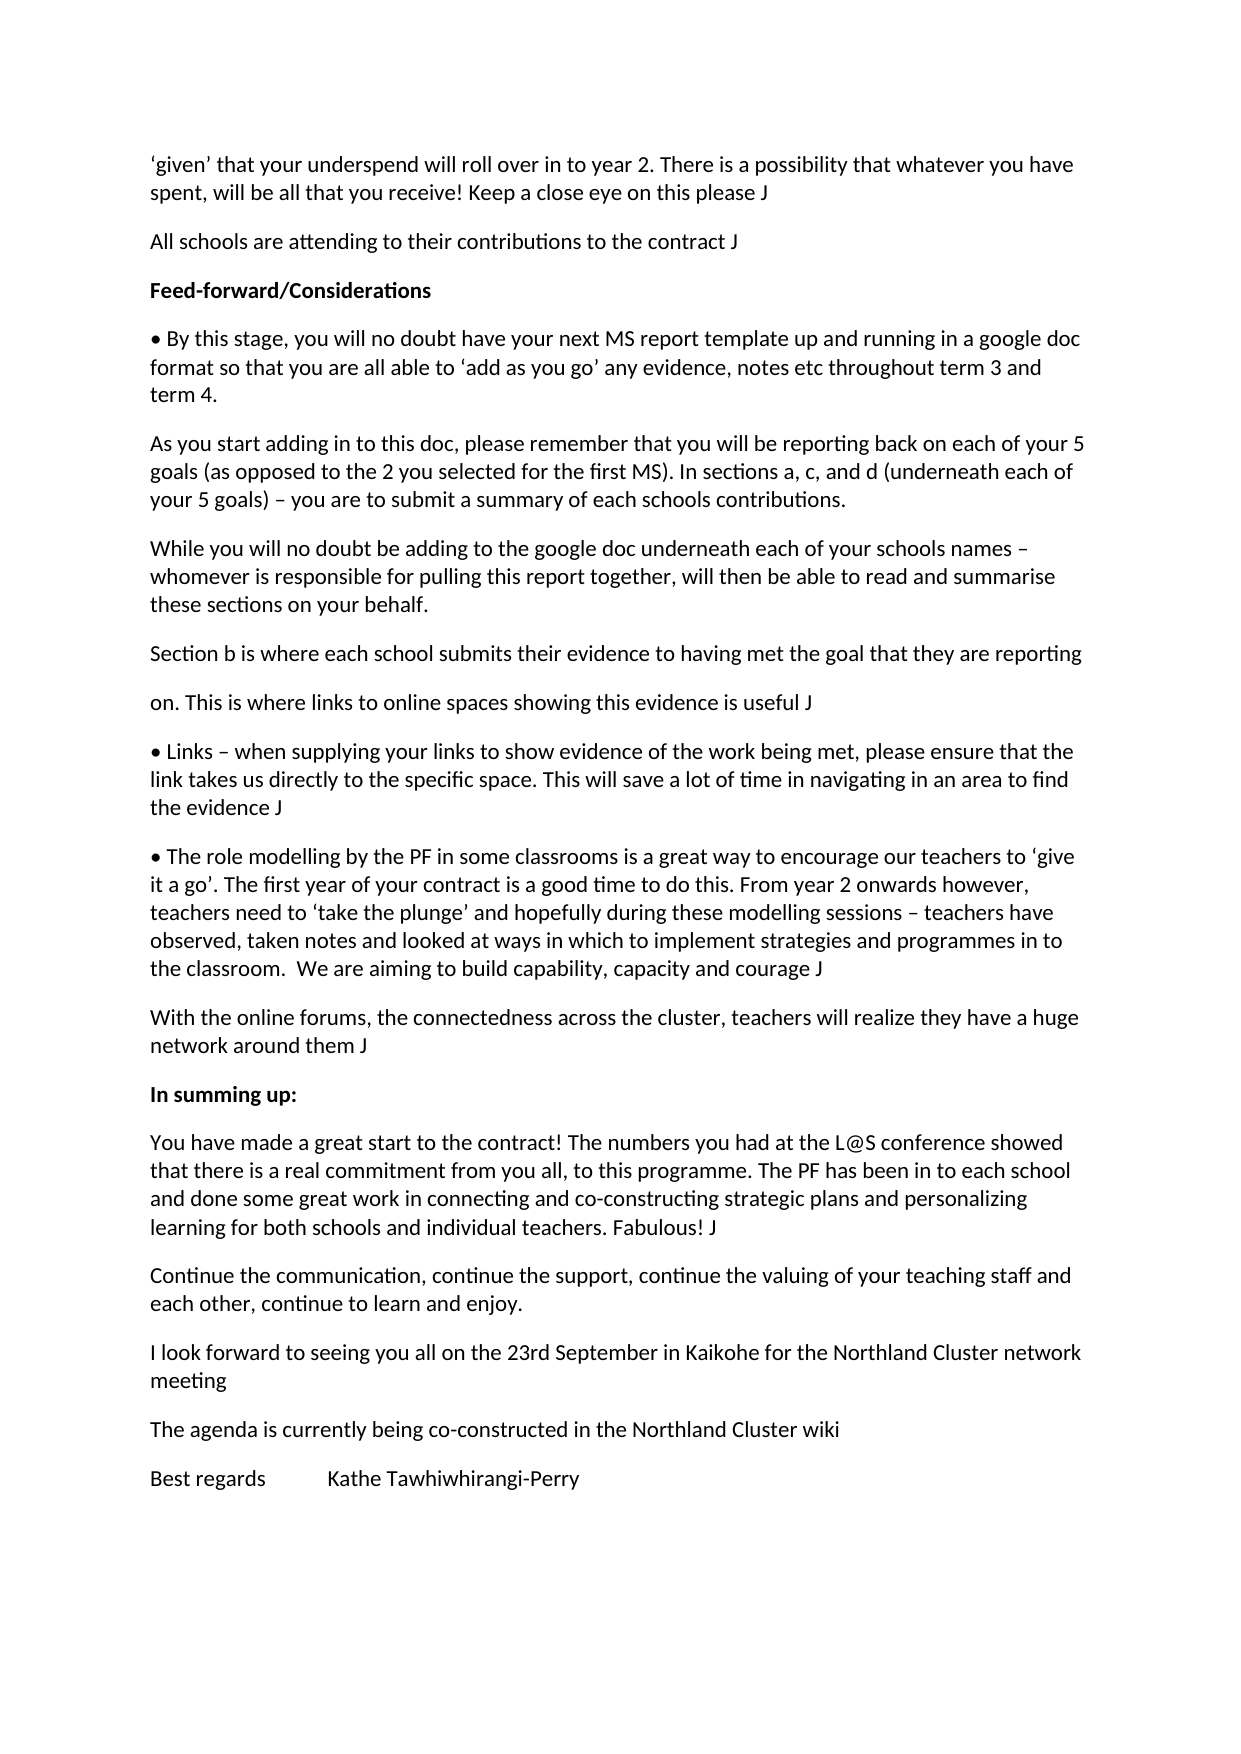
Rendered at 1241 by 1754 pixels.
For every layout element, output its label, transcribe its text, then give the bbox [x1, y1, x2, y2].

text • The role modelling by the PF in some classrooms is a great way to encourage our teachers to ‘give it a go’. The first year of your contract is a good time to do this. From year 2 onwards however, teachers need to ‘take the plunge’ and hopefully during these modelling sessions – teachers have observed, taken notes and looked at ways in which to implement strategies and programmes in to the classroom. We are aiming to build capability, capacity and courage J [150, 842, 1090, 982]
text With the online forums, the connectedness across the cluster, teachers will realize they have a huge network around them J [150, 1003, 1090, 1059]
text As you start adding in to this doc, please remember that you will be reporting back on each of your 5 goals (as opposed to the 2 you selected for the first MS). In sections a, c, and d (underneath each of your 5 goals) – you are to submit a summary of each schools contributions. [150, 429, 1090, 513]
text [150, 150, 1090, 206]
text You have made a great start to the contract! The numbers you had at the L@S conference showed that there is a real commitment from you all, to this programme. The PF has been in to each school and done some great work in connecting and co-constructing strategic plans and personalizing learning for both schools and individual teachers. Fabulous! J [150, 1128, 1090, 1241]
text • By this stage, you will no doubt have your next MS report template up and running in a google doc format so that you are all able to ‘add as you go’ any evidence, notes etc throughout term 3 and term 4. [150, 324, 1090, 409]
text The agenda is currently being co-constructed in the Northland Cluster wiki [150, 1415, 1090, 1443]
text Feed-forward/Considerations [150, 276, 1090, 304]
text I look forward to seeing you all on the 23rd September in Kaikohe for the Northland Cluster network meeting [150, 1338, 1090, 1394]
text Section b is where each school submits their evidence to having met the goal that they are reporting [150, 639, 1090, 667]
text All schools are attending to their contributions to the contract J [150, 227, 1090, 255]
text on. This is where links to online spaces showing this evidence is useful J [150, 688, 1090, 716]
text While you will no doubt be adding to the google doc underneath each of your schools names – whomever is responsible for pulling this report together, will then be able to read and summarise these sections on your behalf. [150, 534, 1090, 618]
text Continue the communication, continue the support, continue the valuing of your teaching staff and each other, continue to learn and enjoy. [150, 1261, 1090, 1317]
text Best regards Kathe Tawhiwhirangi-Perry [150, 1464, 1090, 1492]
text In summing up: [150, 1080, 1090, 1108]
text • Links – when supplying your links to show evidence of the work being met, please ensure that the link takes us directly to the specific space. This will save a lot of time in navigating in an area to find the evidence J [150, 737, 1090, 821]
